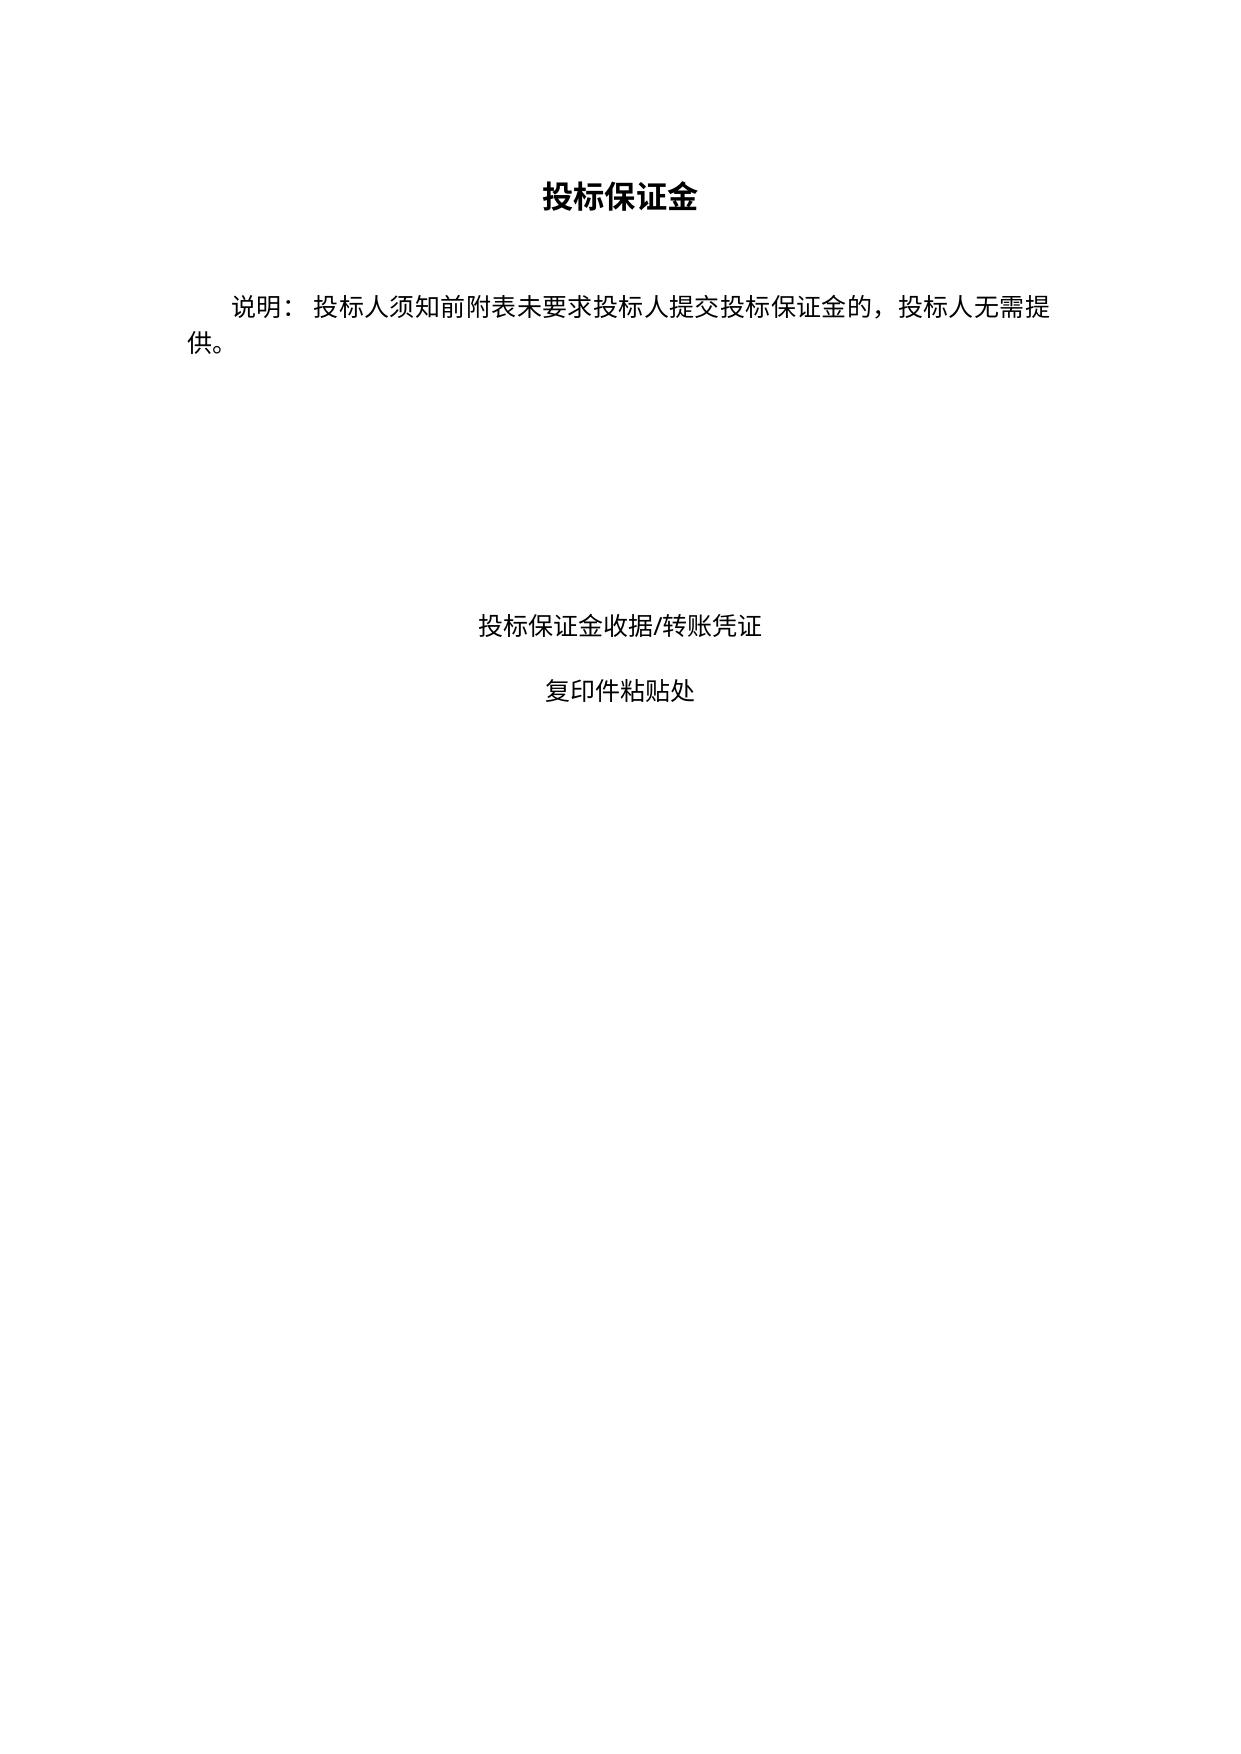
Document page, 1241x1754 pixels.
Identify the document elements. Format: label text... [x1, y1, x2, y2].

text 投标保证金 [187, 162, 1053, 227]
text 说明： 投标人须知前附表未要求投标人提交投标保证金的，投标人无需提供。 [187, 287, 1053, 359]
text 复印件粘贴处 [187, 657, 1053, 722]
text 投标保证金收据/转账凭证 [187, 592, 1053, 657]
